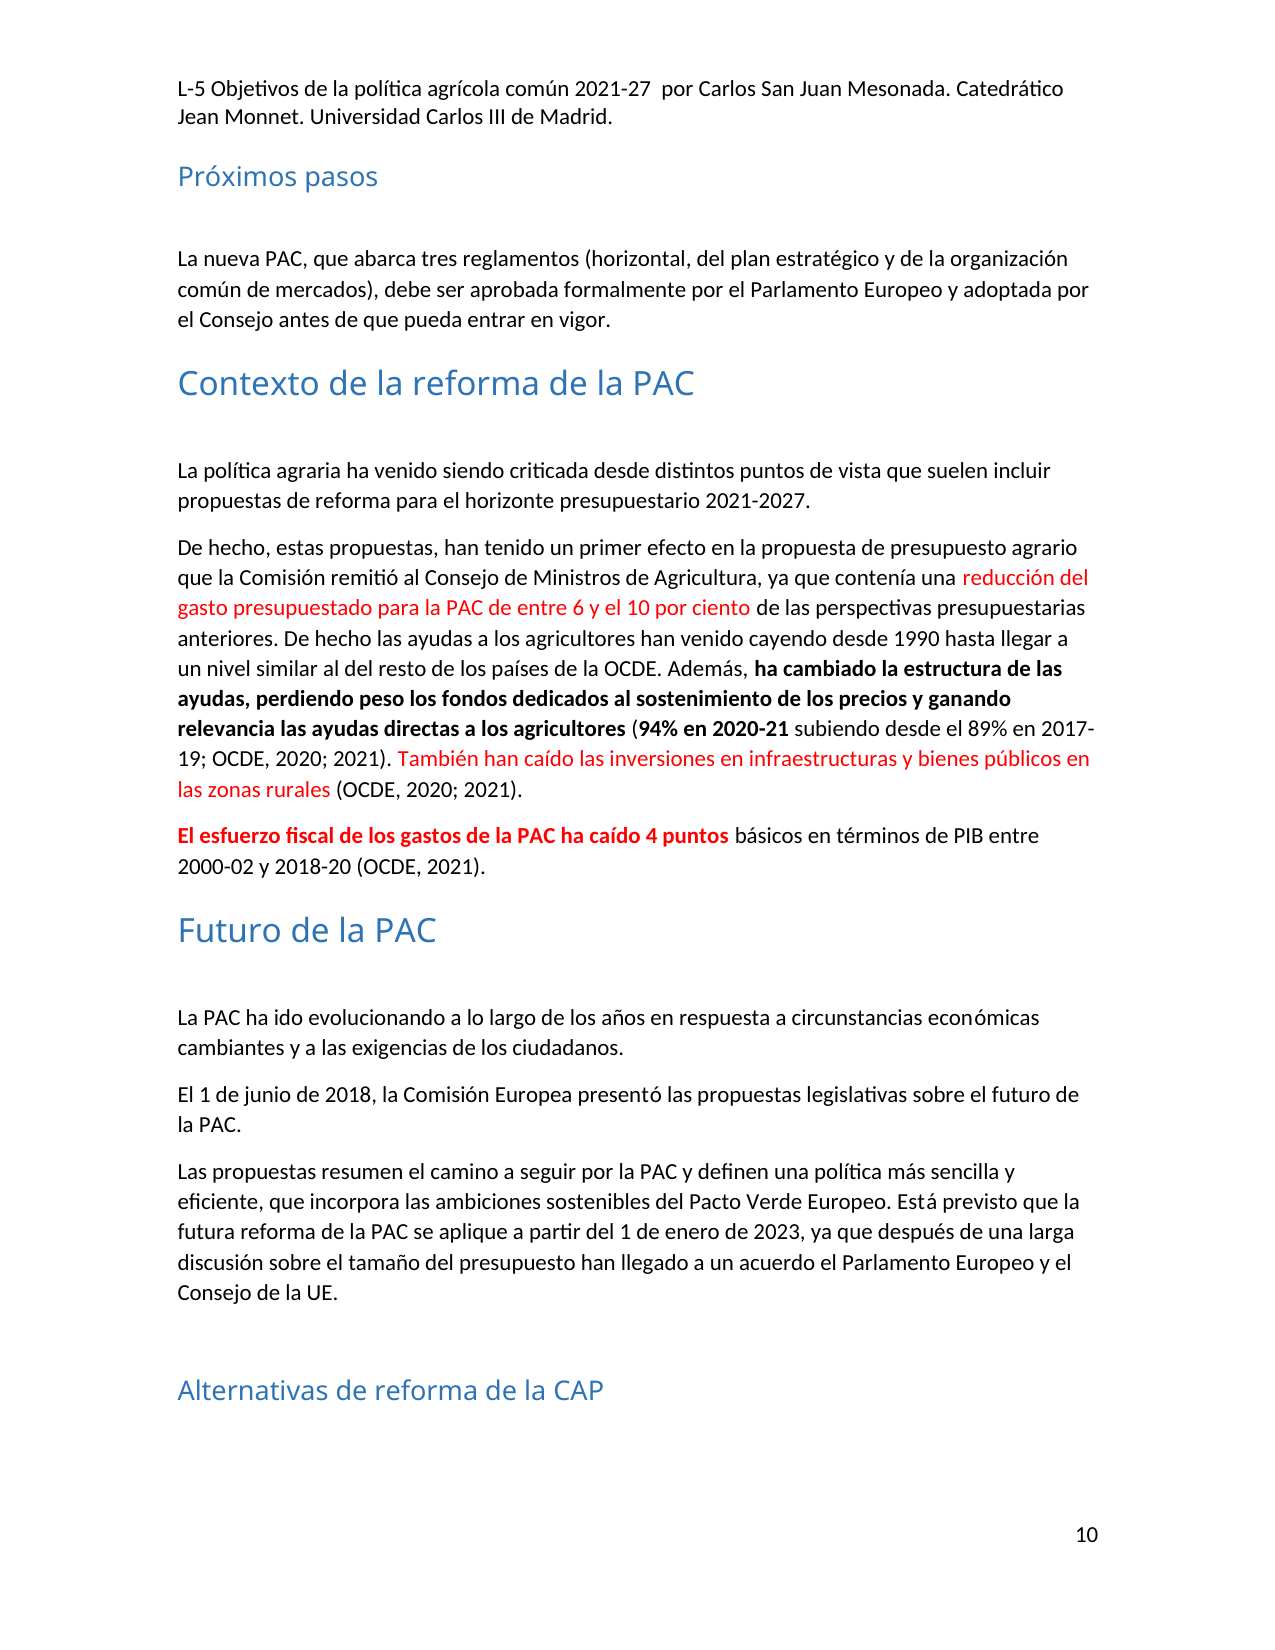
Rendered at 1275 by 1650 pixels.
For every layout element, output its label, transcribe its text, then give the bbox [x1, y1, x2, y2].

text La PAC ha ido evolucionando a lo largo de los años en respuesta a circunstancias económicas cambiantes y a las exigencias de los ciudadanos. [177, 1003, 1098, 1061]
subtitle Alternativas de reforma de la CAP [177, 1372, 1098, 1408]
subtitle Contexto de la reforma de la PAC [177, 360, 1098, 406]
text El 1 de junio de 2018, la Comisión Europea presentó las propuestas legislativas sobre el futuro de la PAC. [177, 1080, 1098, 1138]
subtitle Futuro de la PAC [177, 907, 1098, 952]
subtitle Próximos pasos [177, 158, 1098, 195]
text La política agraria ha venido siendo criticada desde distintos puntos de vista que suelen incluir propuestas de reforma para el horizonte presupuestario 2021-2027. [177, 456, 1098, 514]
text El esfuerzo fiscal de los gastos de la PAC ha caído 4 puntos básicos en términos de PIB entre 2000-02 y 2018-20 (OCDE, 2021). [177, 822, 1098, 880]
text La nueva PAC, que abarca tres reglamentos (horizontal, del plan estratégico y de la organización común de mercados), debe ser aprobada formalmente por el Parlamento Europeo y adoptada por el Consejo antes de que pueda entrar en vigor. [177, 244, 1098, 333]
text De hecho, estas propuestas, han tenido un primer efecto en la propuesta de presupuesto agrario que la Comisión remitió al Consejo de Ministros de Agricultura, ya que contenía una reducción del gasto presupuestado para la PAC de entre 6 y el 10 por ciento de las perspectivas presupuestarias anteriores. De hecho las ayudas a los agricultores han venido cayendo desde 1990 hasta llegar a un nivel similar al del resto de los países de la OCDE. Además, ha cambiado la estructura de las ayudas, perdiendo peso los fondos dedicados al sostenimiento de los precios y ganando relevancia las ayudas directas a los agricultores (94% en 2020-21 subiendo desde el 89% en 2017-19; OCDE, 2020; 2021). También han caído las inversiones en infraestructuras y bienes públicos en las zonas rurales (OCDE, 2020; 2021). [177, 533, 1098, 803]
text Las propuestas resumen el camino a seguir por la PAC y definen una política más sencilla y eficiente, que incorpora las ambiciones sostenibles del Pacto Verde Europeo. Está previsto que la futura reforma de la PAC se aplique a partir del 1 de enero de 2023, ya que después de una larga discusión sobre el tamaño del presupuesto han llegado a un acuerdo el Parlamento Europeo y el Consejo de la UE. [177, 1157, 1098, 1306]
